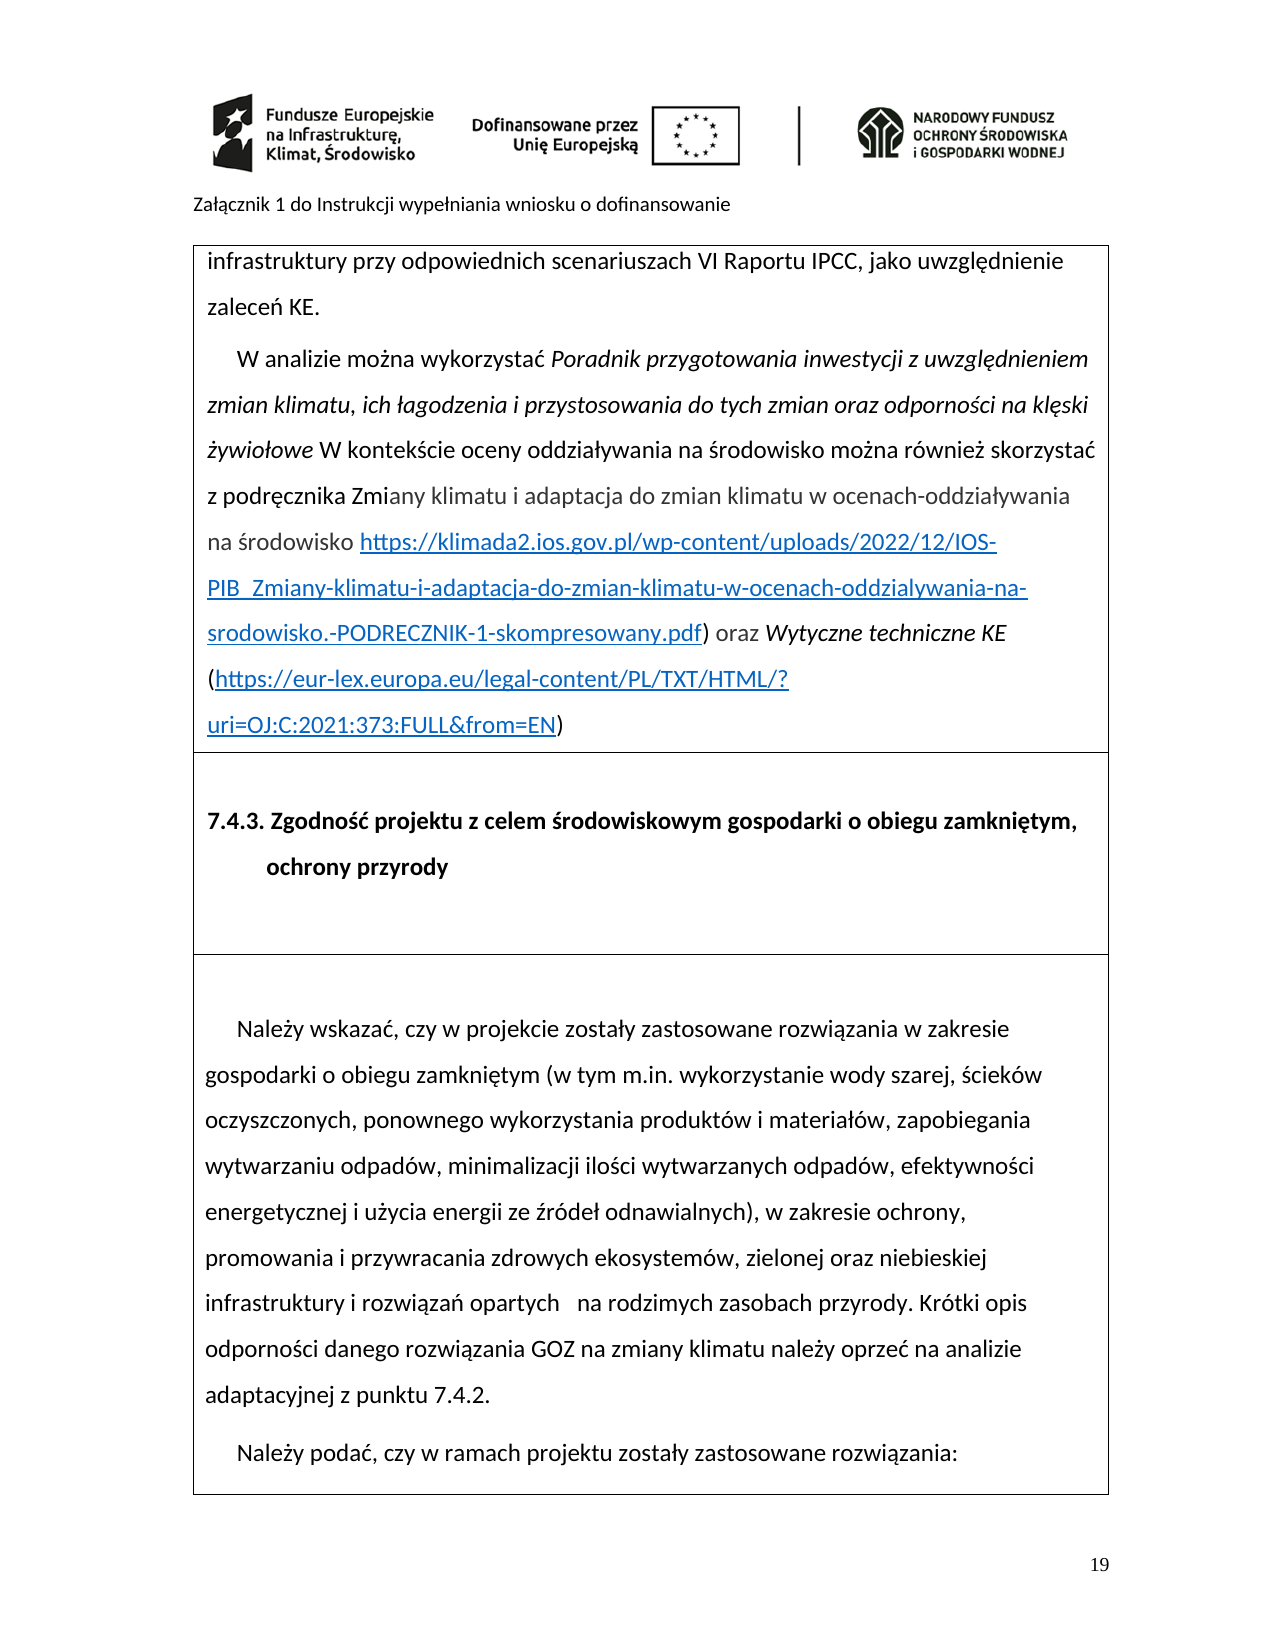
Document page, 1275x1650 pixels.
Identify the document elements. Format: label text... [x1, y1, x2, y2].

table_cell 7.4.3. Zgodność projektu z celem środowiskowym gospodarki o obiegu zamkniętym, ochrony przyrody [194, 753, 1108, 954]
picture [193, 73, 1110, 192]
